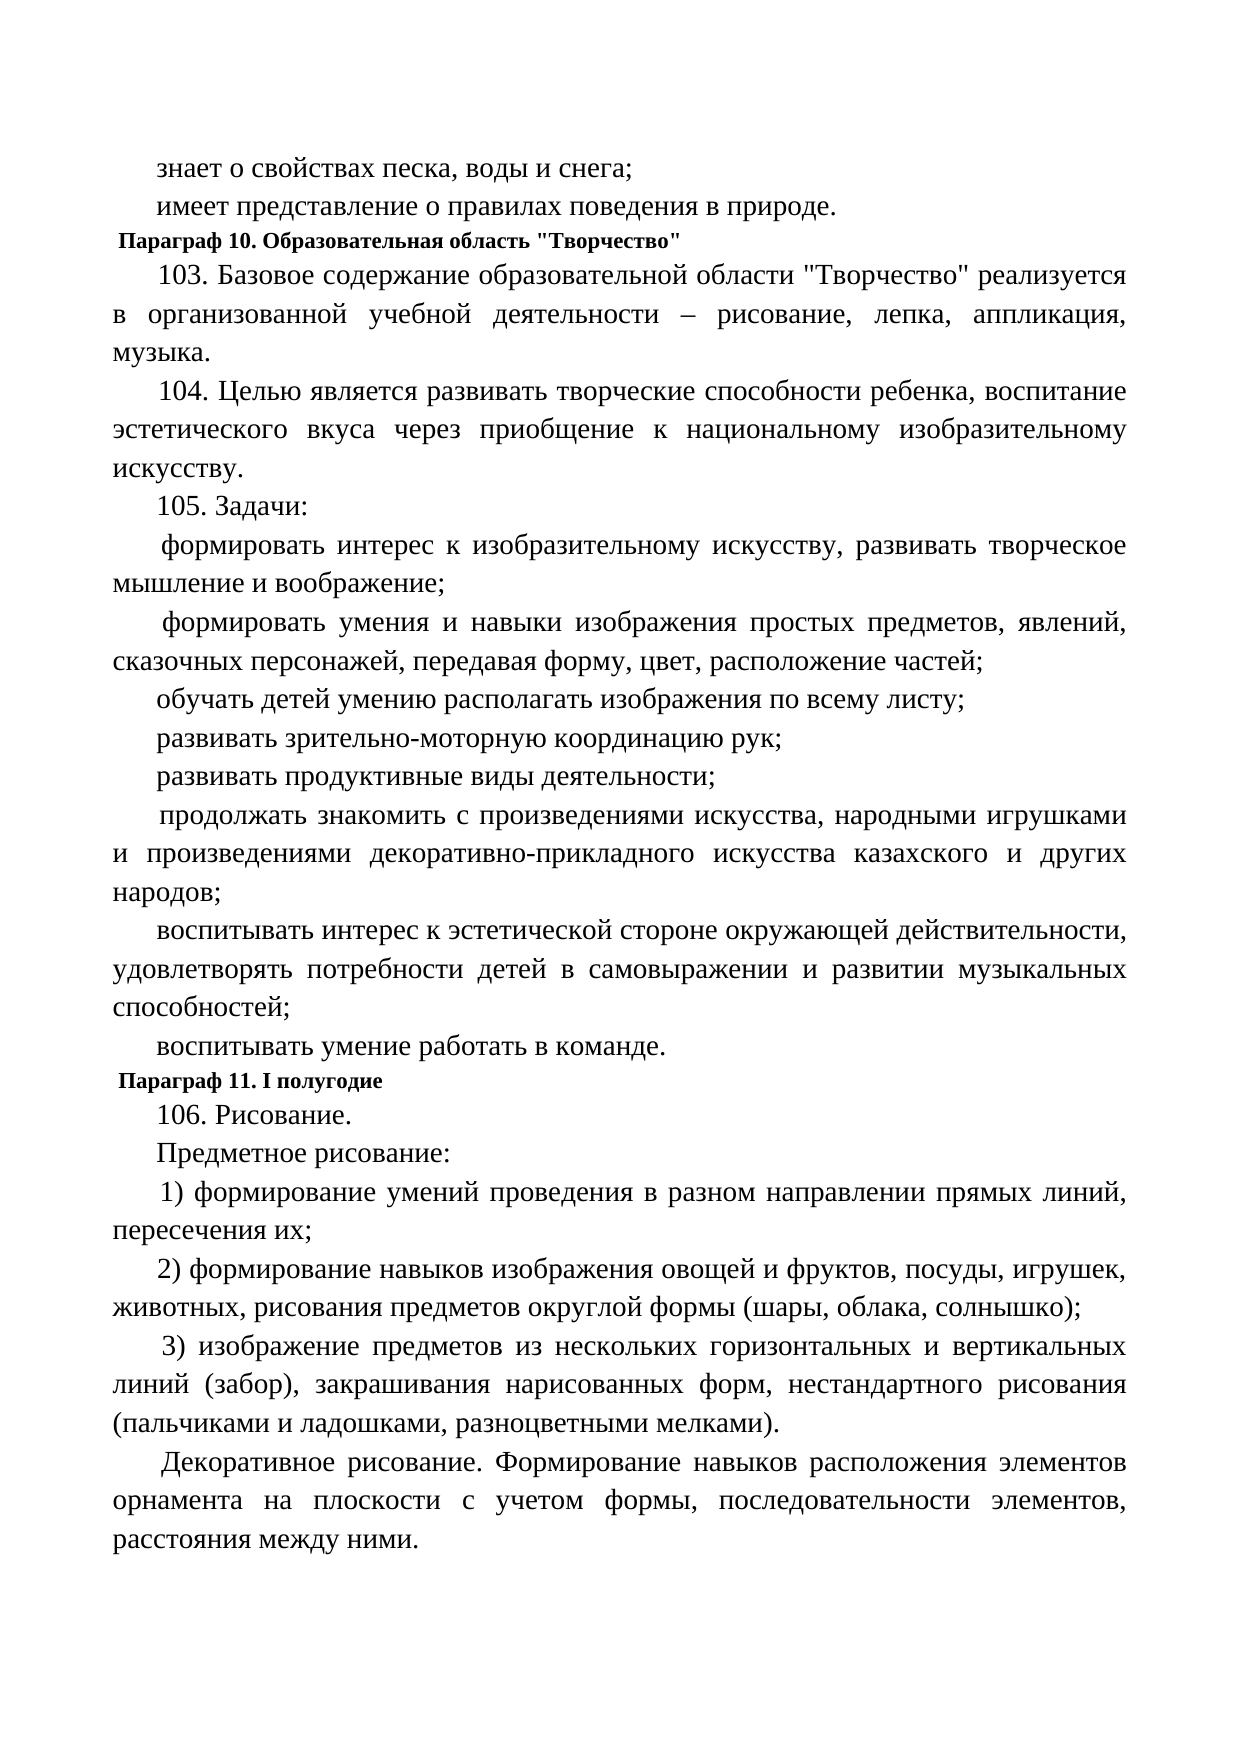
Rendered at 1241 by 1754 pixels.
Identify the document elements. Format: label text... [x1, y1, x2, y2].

text 106. Рисование. [112, 1097, 1128, 1130]
text формировать умения и навыки изображения простых предметов, явлений, сказочных персонажей, передавая форму, цвет, расположение частей; [112, 604, 1128, 676]
text обучать детей умению располагать изображения по всему листу; [112, 681, 1128, 715]
text воспитывать интерес к эстетической стороне окружающей действительности, удовлетворять потребности детей в самовыражении и развитии музыкальных способностей; [112, 912, 1128, 1023]
text воспитывать умение работать в команде. [112, 1028, 1128, 1062]
text развивать продуктивные виды деятельности; [112, 758, 1128, 792]
text 103. Базовое содержание образовательной области "Творчество" реализуется в организованной учебной деятельности – рисование, лепка, аппликация, музыка. [112, 257, 1128, 368]
text Параграф 10. Образовательная область "Творчество" [112, 227, 1128, 253]
text 105. Задачи: [112, 488, 1128, 522]
text продолжать знакомить с произведениями искусства, народными игрушками и произведениями декоративно-прикладного искусства казахского и других народов; [112, 797, 1128, 907]
text Предметное рисование: [112, 1135, 1128, 1169]
text 3) изображение предметов из нескольких горизонтальных и вертикальных линий (забор), закрашивания нарисованных форм, нестандартного рисования (пальчиками и ладошками, разноцветными мелками). [112, 1328, 1128, 1439]
text 2) формирование навыков изображения овощей и фруктов, посуды, игрушек, животных, рисования предметов округлой формы (шары, облака, солнышко); [112, 1251, 1128, 1323]
text Параграф 11. I полугодие [112, 1067, 1128, 1093]
text 1) формирование умений проведения в разном направлении прямых линий, пересечения их; [112, 1174, 1128, 1246]
text имеет представление о правилах поведения в природе. [112, 188, 1128, 222]
text Декоративное рисование. Формирование навыков расположения элементов орнамента на плоскости с учетом формы, последовательности элементов, расстояния между ними. [112, 1444, 1128, 1554]
text знает о свойствах песка, воды и снега; [112, 150, 1128, 183]
text развивать зрительно-моторную координацию рук; [112, 720, 1128, 753]
text формировать интерес к изобразительному искусству, развивать творческое мышление и воображение; [112, 527, 1128, 599]
text 104. Целью является развивать творческие способности ребенка, воспитание эстетического вкуса через приобщение к национальному изобразительному искусству. [112, 373, 1128, 483]
